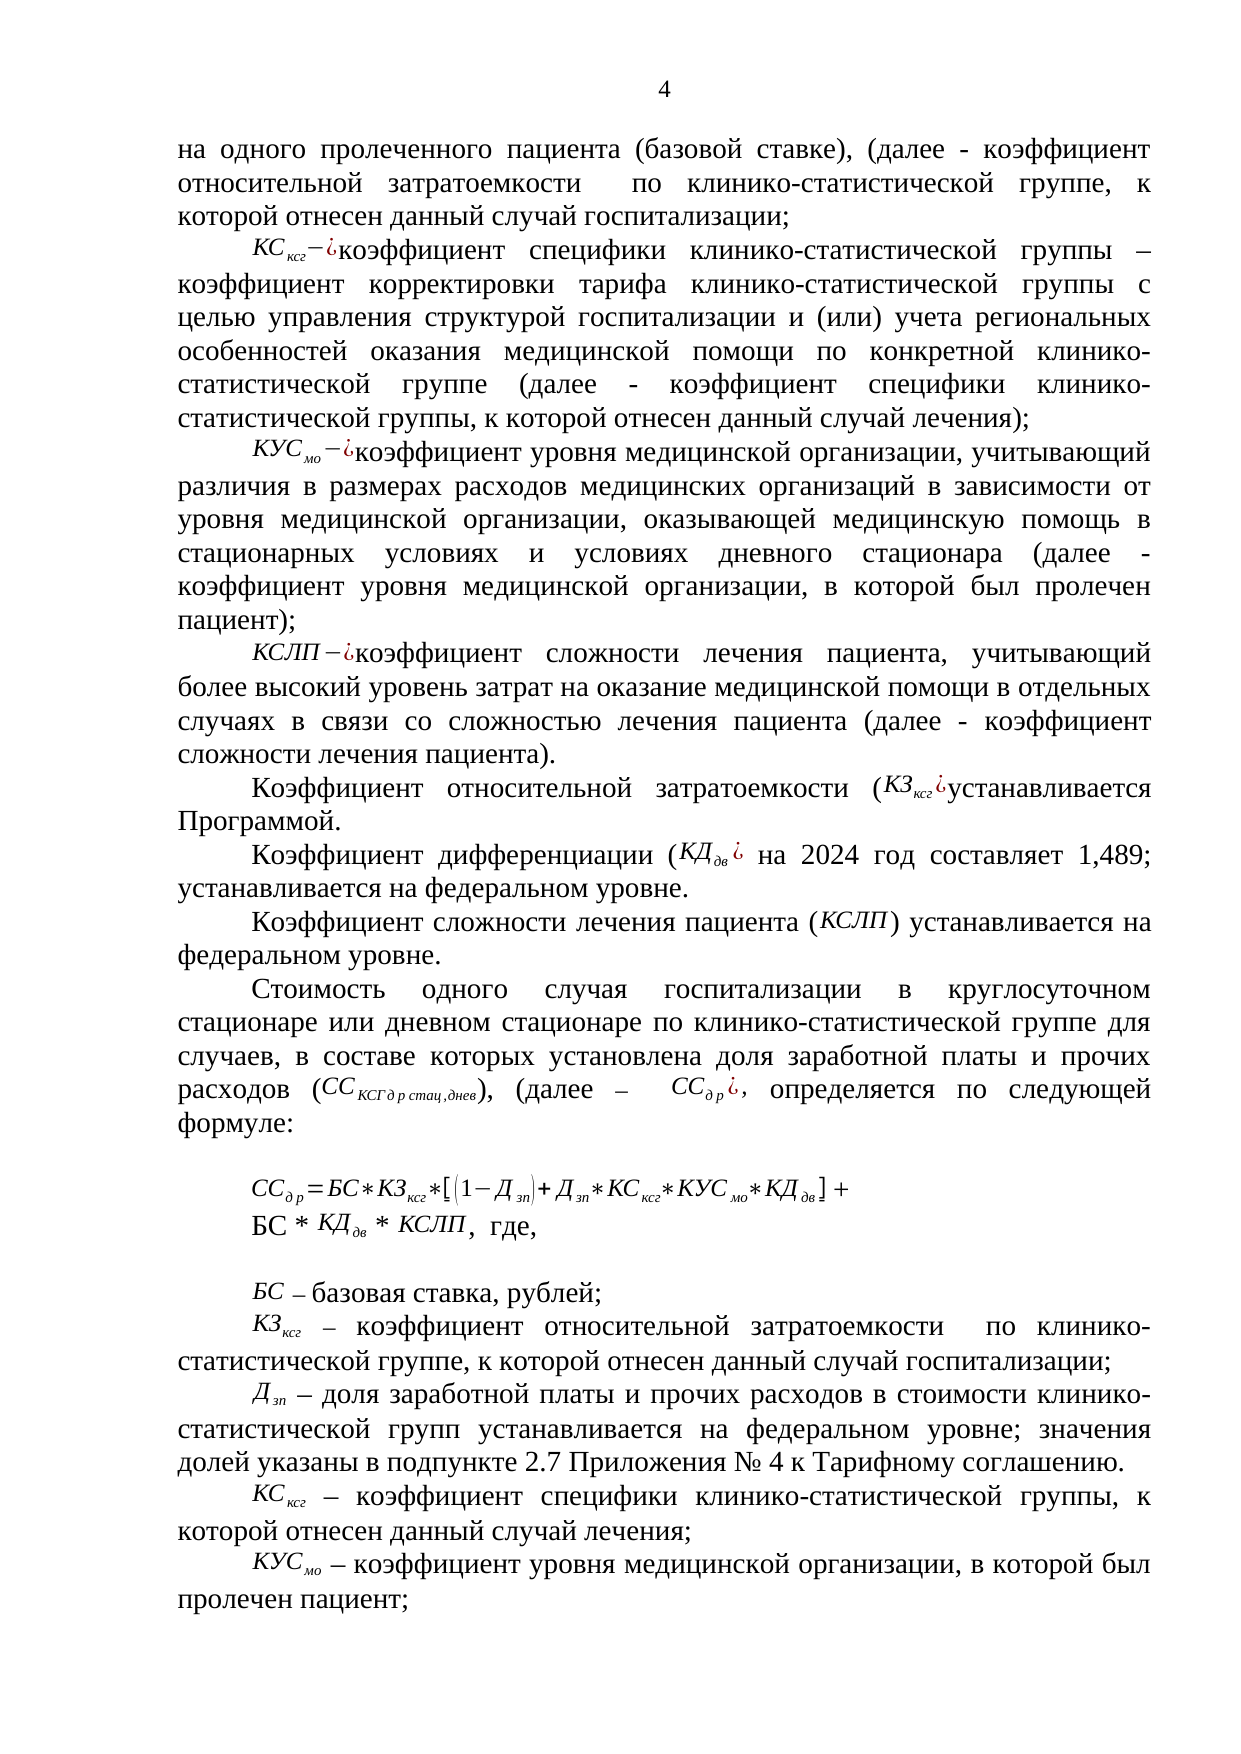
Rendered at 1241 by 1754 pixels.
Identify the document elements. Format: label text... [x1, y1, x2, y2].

list – коэффициент уровня медицинской организации, в которой был пролечен пациент; [177, 1546, 1152, 1614]
text коэффициент специфики клинико-статистической группы – коэффициент корректировки тарифа клинико-статистической группы с целью управления структурой госпитализации и (или) учета региональных особенностей оказания медицинской помощи по конкретной клинико-статистической группе (далее - коэффициент специфики клинико-статистической группы, к которой отнесен данный случай лечения); [177, 232, 1152, 434]
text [177, 131, 1152, 232]
list – коэффициент специфики клинико-статистической группы, к которой отнесен данный случай лечения; [177, 1478, 1152, 1546]
list Коэффициент относительной затратоемкости (устанавливается Программой. [177, 770, 1152, 837]
list Коэффициент дифференциации ( на 2024 год составляет 1,489; устанавливается на федеральном уровне. [177, 837, 1152, 904]
text + [177, 1172, 1152, 1208]
list Коэффициент сложности лечения пациента () устанавливается на федеральном уровне. [177, 904, 1152, 971]
text – коэффициент относительной затратоемкости по клинико-статистической группе, к которой отнесен данный случай госпитализации; [177, 1308, 1152, 1376]
text Стоимость одного случая госпитализации в круглосуточном стационаре или дневном стационаре по клинико-статистической группе для случаев, в составе которых установлена доля заработной платы и прочих расходов (), (далее – определяется по следующей формуле: [177, 971, 1152, 1139]
text – базовая ставка, рублей; [177, 1275, 1152, 1308]
list коэффициент сложности лечения пациента, учитывающий более высокий уровень затрат на оказание медицинской помощи в отдельных случаях в связи со сложностью лечения пациента (далее - коэффициент сложности лечения пациента). [177, 636, 1152, 770]
text БС * * , где, [177, 1208, 1152, 1241]
text – доля заработной платы и прочих расходов в стоимости клинико-статистической групп устанавливается на федеральном уровне; значения долей указаны в подпункте 2.7 Приложения № 4 к Тарифному соглашению. [177, 1376, 1152, 1478]
text коэффициент уровня медицинской организации, учитывающий различия в размерах расходов медицинских организаций в зависимости от уровня медицинской организации, оказывающей медицинскую помощь в стационарных условиях и условиях дневного стационара (далее - коэффициент уровня медицинской организации, в которой был пролечен пациент); [177, 434, 1152, 636]
